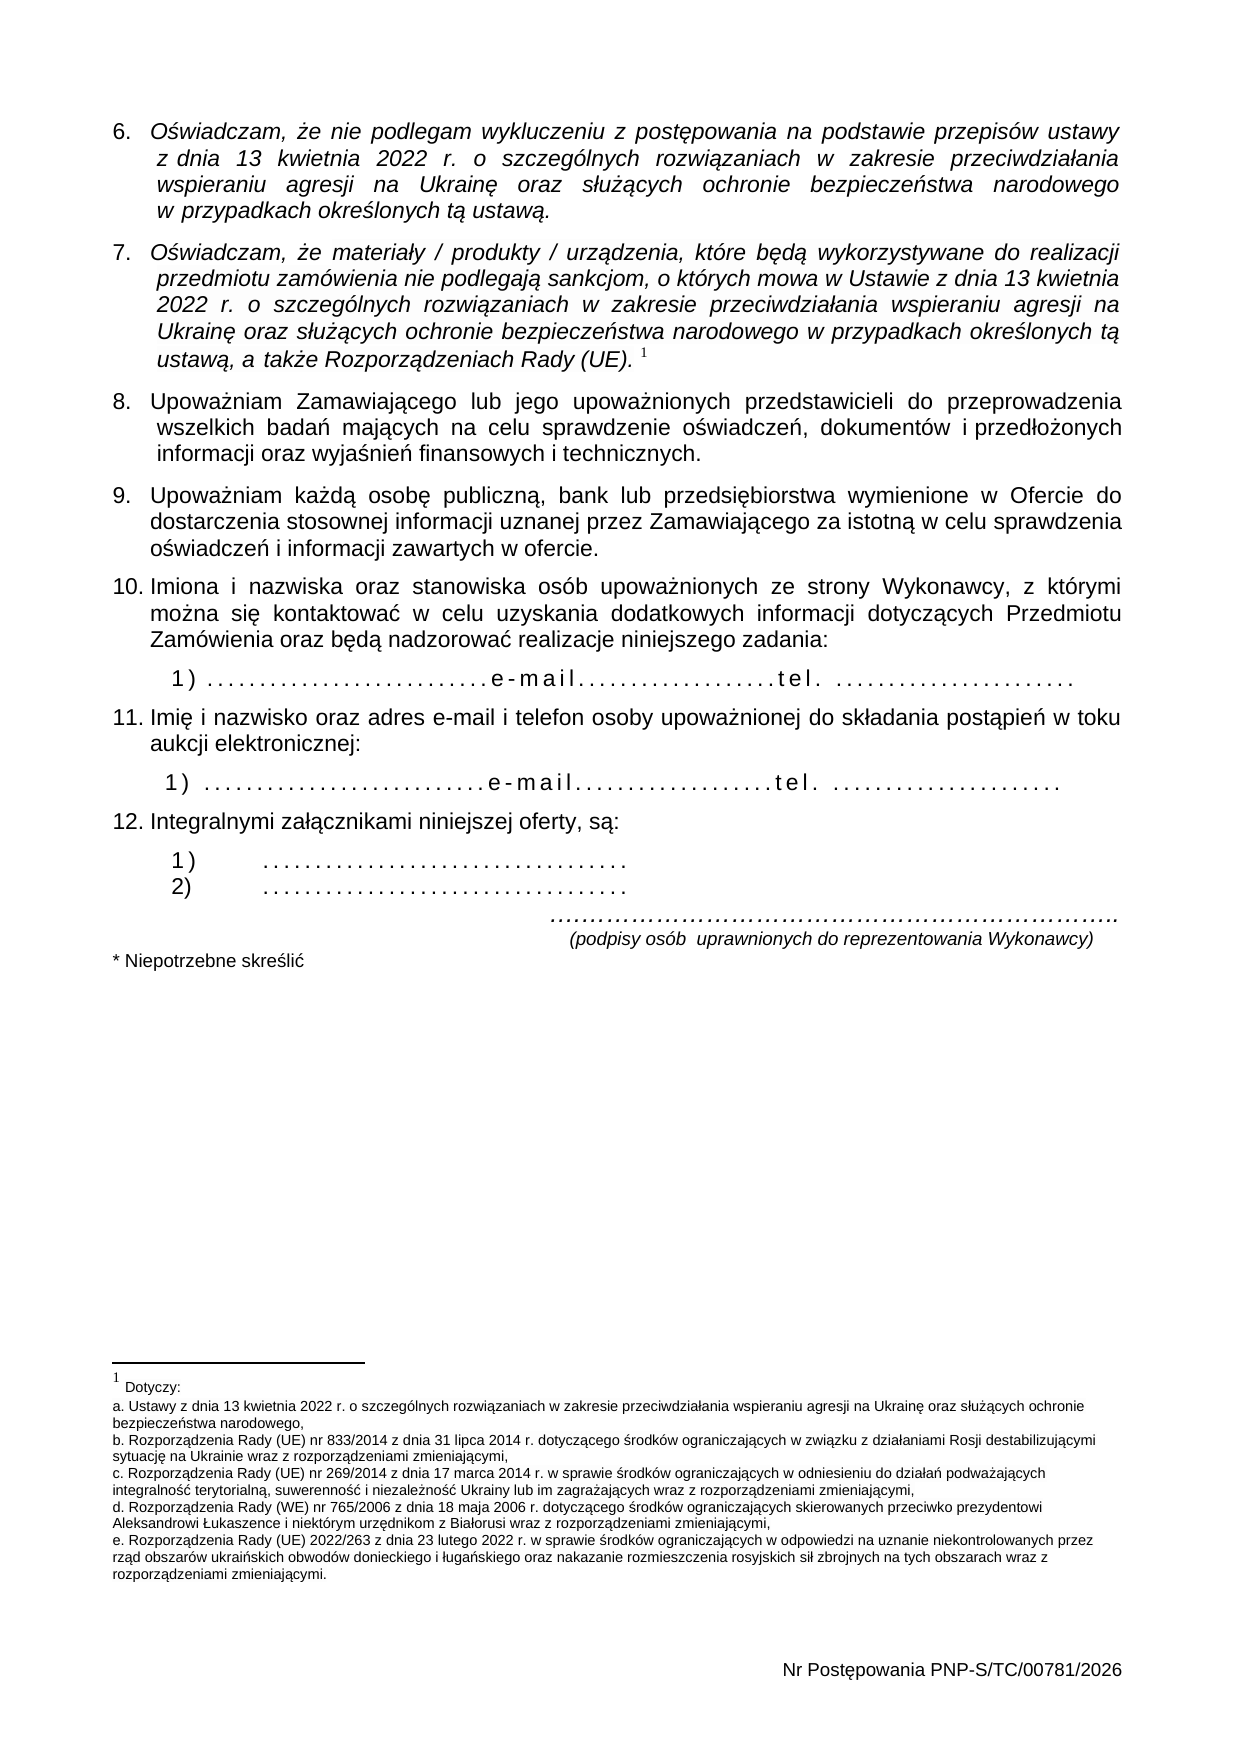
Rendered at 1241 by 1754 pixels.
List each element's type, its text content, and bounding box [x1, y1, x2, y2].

text 1) ...........................e-mail...................tel. ...................... [127, 769, 1122, 795]
list Oświadczam, że materiały / produkty / urządzenia, które będą wykorzystywane do realizacji przedmiotu zamówienia nie podlegają sankcjom, o których mowa w Ustawie z dnia 13 kwietnia 2022 r. o szczególnych rozwiązaniach w zakresie przeciwdziałania wspieraniu agresji na Ukrainę oraz służących ochronie bezpieczeństwa narodowego w przypadkach określonych tą ustawą, a także Rozporządzeniach Rady (UE). [112, 238, 1122, 373]
text * Niepotrzebne skreślić [112, 950, 1122, 971]
text ….……………………………………………………….. [112, 899, 1122, 928]
list Imiona i nazwiska oraz stanowiska osób upoważnionych ze strony Wykonawcy, z którymi można się kontaktować w celu uzyskania dodatkowych informacji dotyczących Przedmiotu Zamówienia oraz będą nadzorować realizacje niniejszego zadania: [112, 573, 1122, 652]
list ...........................e-mail...................tel. ....................... [171, 665, 1122, 691]
list Upoważniam Zamawiającego lub jego upoważnionych przedstawicieli do przeprowadzenia wszelkich badań mających na celu sprawdzenie oświadczeń, dokumentów i przedłożonych informacji oraz wyjaśnień finansowych i technicznych. [112, 388, 1122, 467]
list Oświadczam, że nie podlegam wykluczeniu z postępowania na podstawie przepisów ustawy z dnia 13 kwietnia 2022 r. o szczególnych rozwiązaniach w zakresie przeciwdziałania wspieraniu agresji na Ukrainę oraz służących ochronie bezpieczeństwa narodowego w przypadkach określonych tą ustawą. [112, 118, 1122, 223]
list ................................... [171, 847, 1122, 873]
list Integralnymi załącznikami niniejszej oferty, są: [112, 808, 1122, 834]
text (podpisy osób uprawnionych do reprezentowania Wykonawcy) [481, 928, 1122, 950]
list Upoważniam każdą osobę publiczną, bank lub przedsiębiorstwa wymienione w Ofercie do dostarczenia stosownej informacji uznanej przez Zamawiającego za istotną w celu sprawdzenia oświadczeń i informacji zawartych w ofercie. [112, 482, 1122, 561]
list Imię i nazwisko oraz adres e-mail i telefon osoby upoważnionej do składania postąpień w toku aukcji elektronicznej: [112, 704, 1122, 756]
list ................................... [171, 873, 1122, 899]
